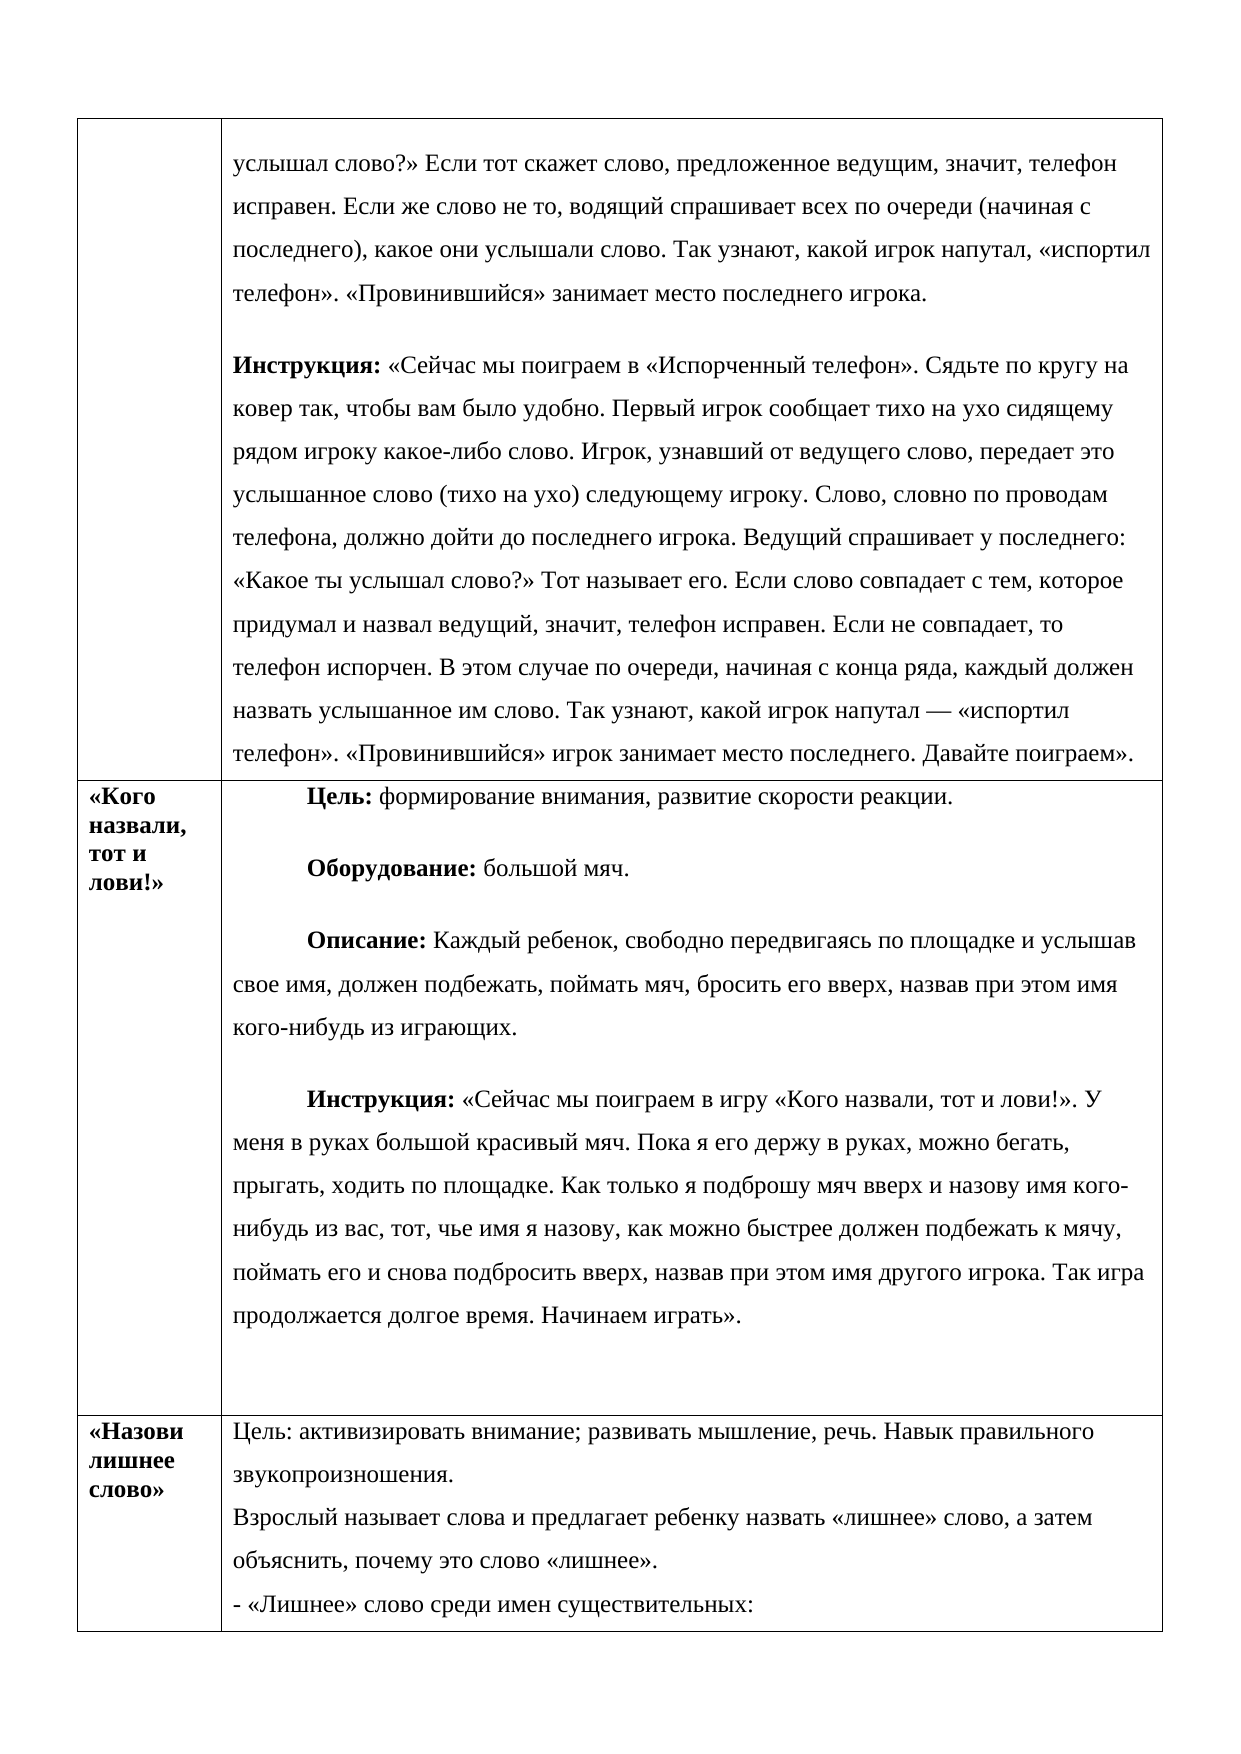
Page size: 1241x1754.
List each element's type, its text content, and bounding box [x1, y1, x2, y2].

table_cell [222, 1416, 1162, 1631]
table_cell Цель: формирование внимания, развитие скорости реакции. Оборудование: большой мяч. Описание: Каждый ребенок, свободно передвигаясь по площадке и услышав свое имя, должен подбежать, поймать мяч, бросить его вверх, назвав при этом имя кого-нибудь из играющих. Инструкция: «Сейчас мы поиграем в игру «Кого назвали, тот и лови!». У меня в руках большой красивый мяч. Пока я его держу в руках, можно бегать, прыгать, ходить по площадке. Как только я подброшу мяч вверх и назову имя кого-нибудь из вас, тот, чье имя я назову, как можно быстрее должен подбежать к мячу, поймать его и снова подбросить вверх, назвав при этом имя другого игрока. Так игра продолжается долгое время. Начинаем играть». [222, 781, 1162, 1415]
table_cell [78, 1416, 221, 1631]
table_cell «Кого назвали, тот и лови!» [78, 781, 221, 1415]
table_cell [78, 119, 221, 780]
